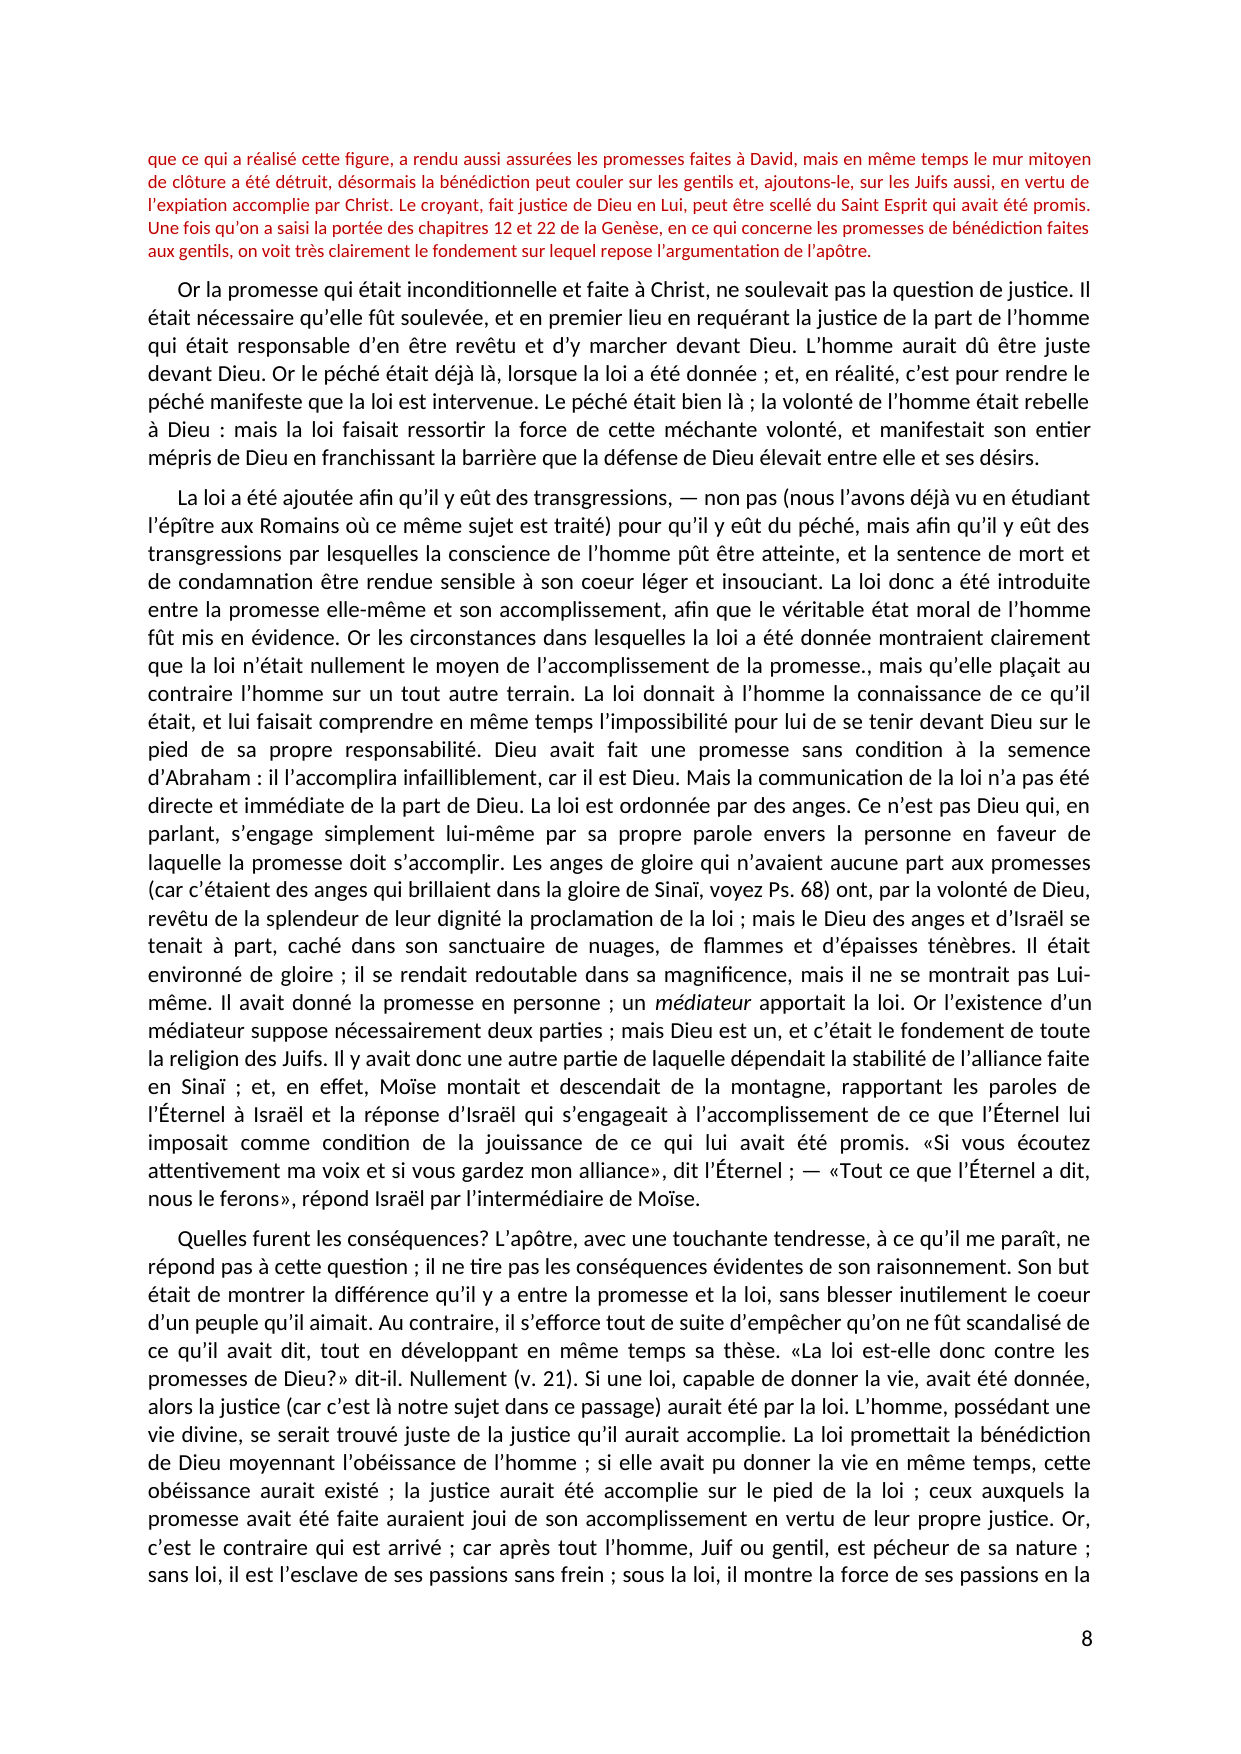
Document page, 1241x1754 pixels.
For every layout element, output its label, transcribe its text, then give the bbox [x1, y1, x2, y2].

text La loi a été ajoutée afin qu’il y eût des transgressions, — non pas (nous l’avons déjà vu en étudiant l’épître aux Romains où ce même sujet est traité) pour qu’il y eût du péché, mais afin qu’il y eût des transgressions par lesquelles la conscience de l’homme pût être atteinte, et la sentence de mort et de condamnation être rendue sensible à son coeur léger et insouciant. La loi donc a été introduite entre la promesse elle-même et son accomplissement, afin que le véritable état moral de l’homme fût mis en évidence. Or les circonstances dans lesquelles la loi a été donnée montraient clairement que la loi n’était nullement le moyen de l’accomplissement de la promesse., mais qu’elle plaçait au contraire l’homme sur un tout autre terrain. La loi donnait à l’homme la connaissance de ce qu’il était, et lui faisait comprendre en même temps l’impossibilité pour lui de se tenir devant Dieu sur le pied de sa propre responsabilité. Dieu avait fait une promesse sans condition à la semence d’Abraham : il l’accomplira infailliblement, car il est Dieu. Mais la communication de la loi n’a pas été directe et immédiate de la part de Dieu. La loi est ordonnée par des anges. Ce n’est pas Dieu qui, en parlant, s’engage simplement lui-même par sa propre parole envers la personne en faveur de laquelle la promesse doit s’accomplir. Les anges de gloire qui n’avaient aucune part aux promesses (car c’étaient des anges qui brillaient dans la gloire de Sinaï, voyez Ps. 68) ont, par la volonté de Dieu, revêtu de la splendeur de leur dignité la proclamation de la loi ; mais le Dieu des anges et d’Israël se tenait à part, caché dans son sanctuaire de nuages, de flammes et d’épaisses ténèbres. Il était environné de gloire ; il se rendait redoutable dans sa magnificence, mais il ne se montrait pas Lui-même. Il avait donné la promesse en personne ; un médiateur apportait la loi. Or l’existence d’un médiateur suppose nécessairement deux parties ; mais Dieu est un, et c’était le fondement de toute la religion des Juifs. Il y avait donc une autre partie de laquelle dépendait la stabilité de l’alliance faite en Sinaï ; et, en effet, Moïse montait et descendait de la montagne, rapportant les paroles de l’Éternel à Israël et la réponse d’Israël qui s’engageait à l’accomplissement de ce que l’Éternel lui imposait comme condition de la jouissance de ce qui lui avait été promis. «Si vous écoutez attentivement ma voix et si vous gardez mon alliance», dit l’Éternel ; — «Tout ce que l’Éternel a dit, nous le ferons», répond Israël par l’intermédiaire de Moïse. [148, 483, 1093, 1212]
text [148, 1224, 1093, 1589]
text Or la promesse qui était inconditionnelle et faite à Christ, ne soulevait pas la question de justice. Il était nécessaire qu’elle fût soulevée, et en premier lieu en requérant la justice de la part de l’homme qui était responsable d’en être revêtu et d’y marcher devant Dieu. L’homme aurait dû être juste devant Dieu. Or le péché était déjà là, lorsque la loi a été donnée ; et, en réalité, c’est pour rendre le péché manifeste que la loi est intervenue. Le péché était bien là ; la volonté de l’homme était rebelle à Dieu : mais la loi faisait ressortir la force de cette méchante volonté, et manifestait son entier mépris de Dieu en franchissant la barrière que la défense de Dieu élevait entre elle et ses désirs. [148, 275, 1093, 471]
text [148, 148, 1093, 262]
